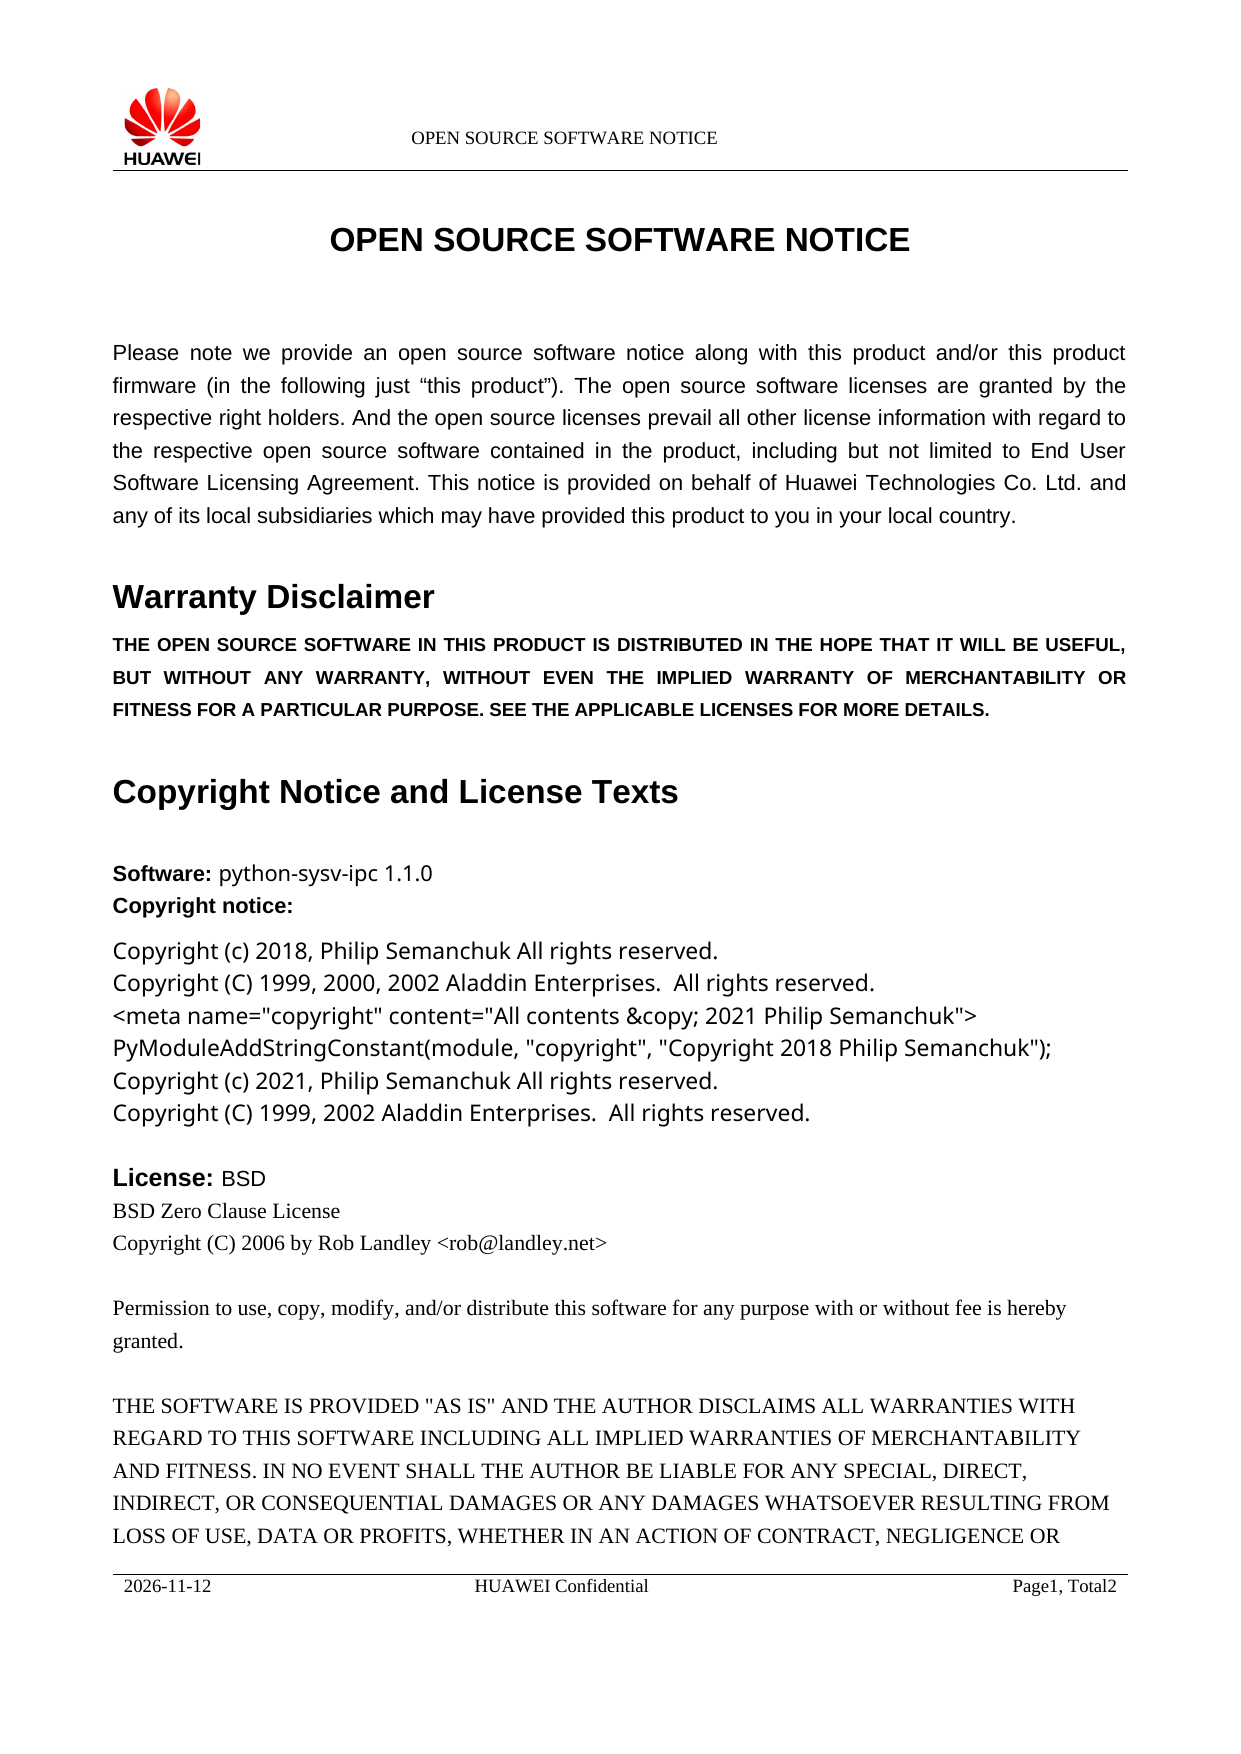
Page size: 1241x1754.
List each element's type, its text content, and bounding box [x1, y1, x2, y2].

text Copyright notice: [112, 889, 1128, 921]
text Copyright Notice and License Texts [112, 759, 1128, 824]
text License: BSD [112, 1161, 1128, 1194]
title Software: python-sysv-ipc 1.1.0 [112, 856, 1128, 889]
text Copyright (c) 2018, Philip Semanchuk All rights reserved. Copyright (C) 1999, 2000, 2002 Aladdin Enterprises. All rights reserved. <meta name="copyright" content="All contents &copy; 2021 Philip Semanchuk"> PyModuleAddStringConstant(module, "copyright", "Copyright 2018 Philip Semanchuk"); Copyright (c) 2021, Philip Semanchuk All rights reserved. Copyright (C) 1999, 2002 Aladdin Enterprises. All rights reserved. [112, 934, 1128, 1161]
text Please note we provide an open source software notice along with this product and/or this product firmware (in the following just “this product”). The open source software licenses are granted by the respective right holders. And the open source licenses prevail all other license information with regard to the respective open source software contained in the product, including but not limited to End User Software Licensing Agreement. This notice is provided on behalf of Huawei Technologies Co. Ltd. and any of its local subsidiaries which may have provided this product to you in your local country. [112, 336, 1128, 531]
text The open source software in this product is distributed in the hope that it will be useful, but WITHOUT ANY WARRANTY, without even the implied warranty of MERCHANTABILITY or FITNESS FOR A PARTICULAR PURPOSE. See the applicable licenses for more details. [112, 629, 1128, 726]
text OPEN SOURCE SOFTWARE NOTICE [112, 206, 1128, 271]
text Warranty Disclaimer [112, 564, 1128, 629]
picture [124, 88, 201, 165]
